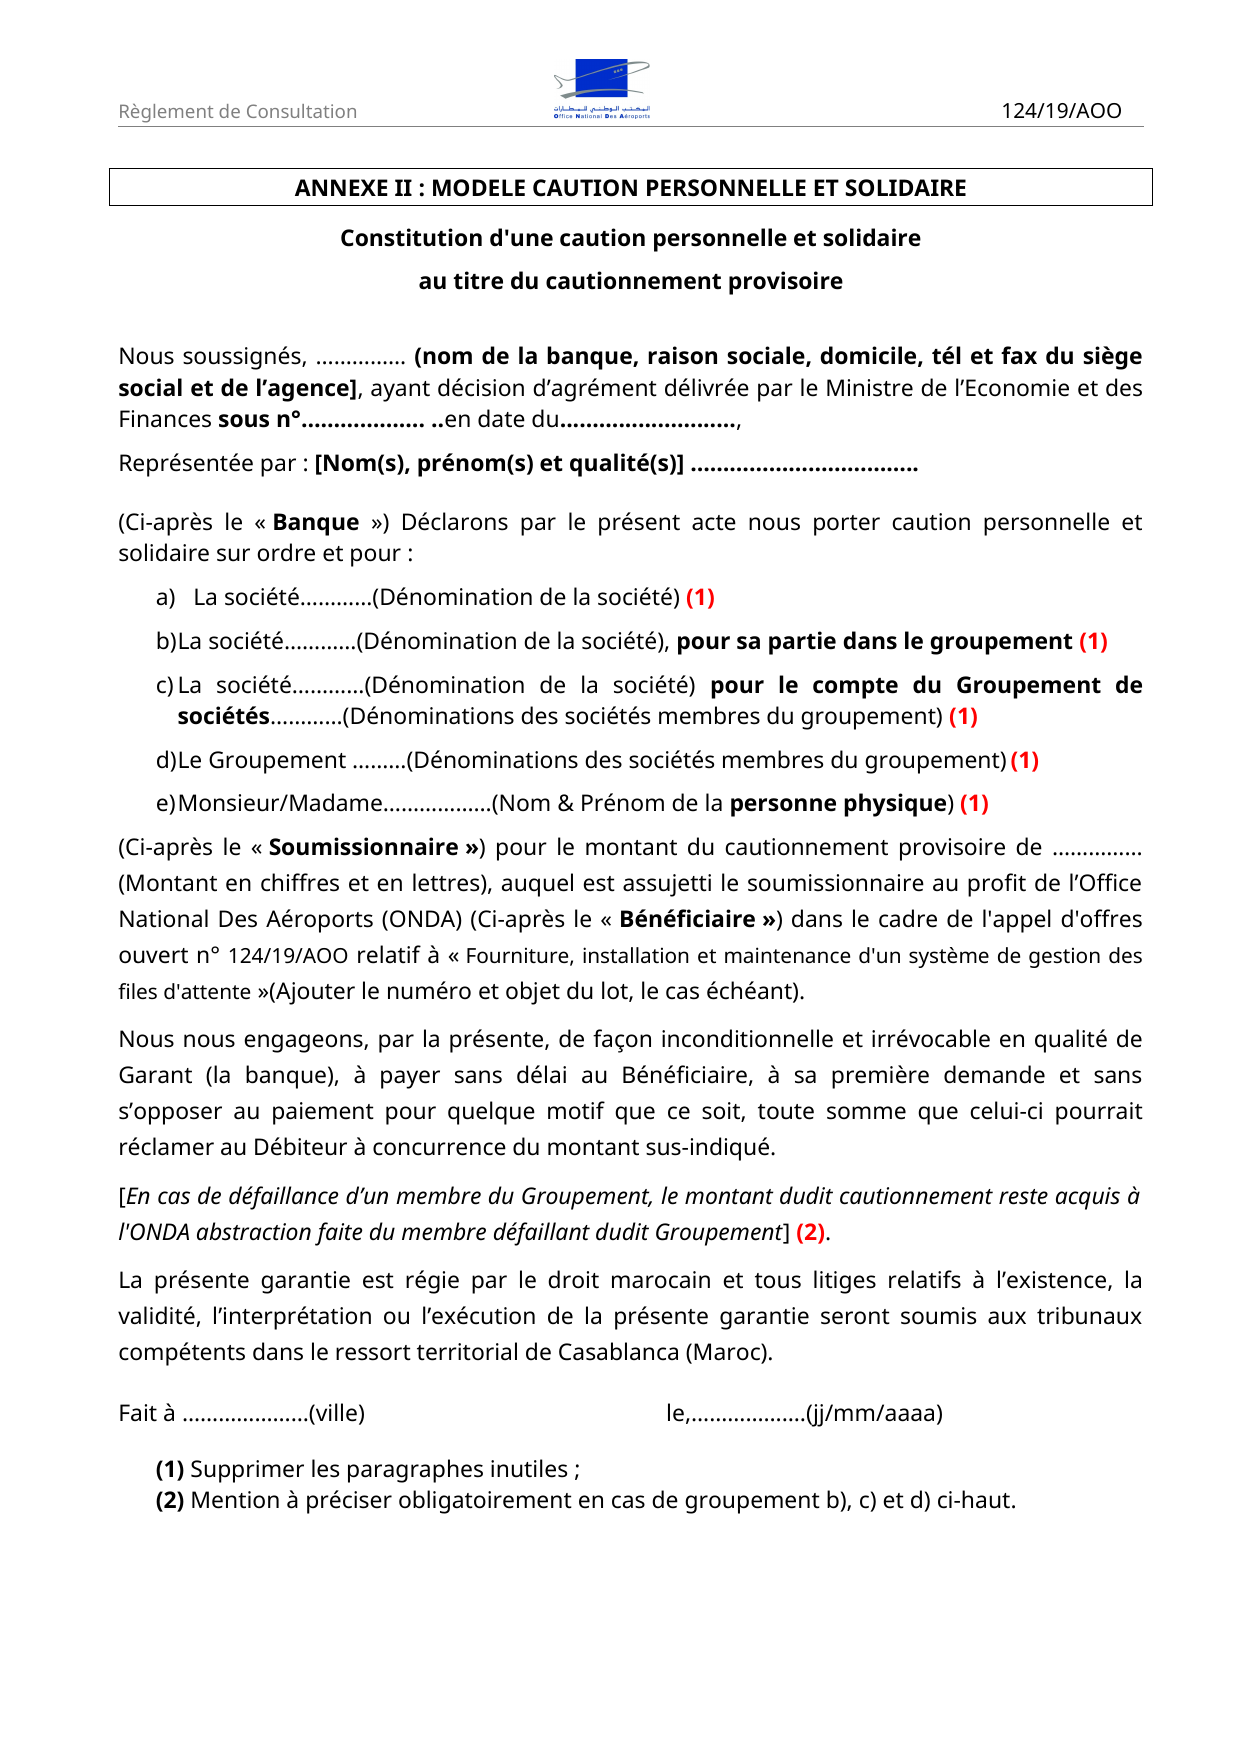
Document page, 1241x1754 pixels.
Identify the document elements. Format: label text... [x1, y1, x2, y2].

list La société…………(Dénomination de la société), pour sa partie dans le groupement (1) [156, 625, 1144, 656]
text Nous nous engageons, par la présente, de façon inconditionnelle et irrévocable en qualité de Garant (la banque), à payer sans délai au Bénéficiaire, à sa première demande et sans s’opposer au paiement pour quelque motif que ce soit, toute somme que celui-ci pourrait réclamer au Débiteur à concurrence du montant sus-indiqué. [118, 1023, 1144, 1162]
text Représentée par : [Nom(s), prénom(s) et qualité(s)] …………………………….. [118, 446, 1144, 478]
text [En cas de défaillance d’un membre du Groupement, le montant dudit cautionnement reste acquis à l'ONDA abstraction faite du membre défaillant dudit Groupement] (2). [118, 1179, 1144, 1247]
text (Ci-après le « Banque ») Déclarons par le présent acte nous porter caution personnelle et solidaire sur ordre et pour : [118, 506, 1144, 569]
text Constitution d'une caution personnelle et solidaire [118, 221, 1144, 253]
picture [554, 59, 650, 119]
list (1) Supprimer les paragraphes inutiles ; [156, 1453, 1144, 1484]
list Le Groupement ………(Dénominations des sociétés membres du groupement) (1) [156, 744, 1144, 775]
text Fait à …………………(ville) le,……………….(jj/mm/aaaa) [118, 1397, 1144, 1428]
subtitle ANNEXE II : MODELE CAUTION PERSONNELLE ET SOLIDAIRE [110, 169, 1152, 205]
text (Ci-après le « Soumissionnaire ») pour le montant du cautionnement provisoire de …………… (Montant en chiffres et en lettres), auquel est assujetti le soumissionnaire au profit de l’Office National Des Aéroports (ONDA) (Ci-après le « Bénéficiaire ») dans le cadre de l'appel d'offres ouvert n° relatif à « »(Ajouter le numéro et objet du lot, le cas échéant). [118, 831, 1144, 1006]
list (2) Mention à préciser obligatoirement en cas de groupement b), c) et d) ci-haut. [156, 1484, 1144, 1516]
list La société…………(Dénomination de la société) (1) [156, 581, 1144, 612]
text Nous soussignés, …………… (nom de la banque, raison sociale, domicile, tél et fax du siège social et de l’agence], ayant décision d’agrément délivrée par le Ministre de l’Economie et des Finances sous n°………………. ..en date du..........................., [118, 340, 1144, 434]
list La société…………(Dénomination de la société) pour le compte du Groupement de sociétés…………(Dénominations des sociétés membres du groupement) (1) [156, 669, 1144, 731]
text La présente garantie est régie par le droit marocain et tous litiges relatifs à l’existence, la validité, l’interprétation ou l’exécution de la présente garantie seront soumis aux tribunaux compétents dans le ressort territorial de Casablanca (Maroc). [118, 1264, 1144, 1367]
text au titre du cautionnement provisoire [118, 265, 1144, 296]
list Monsieur/Madame………………(Nom & Prénom de la personne physique) (1) [156, 787, 1144, 819]
